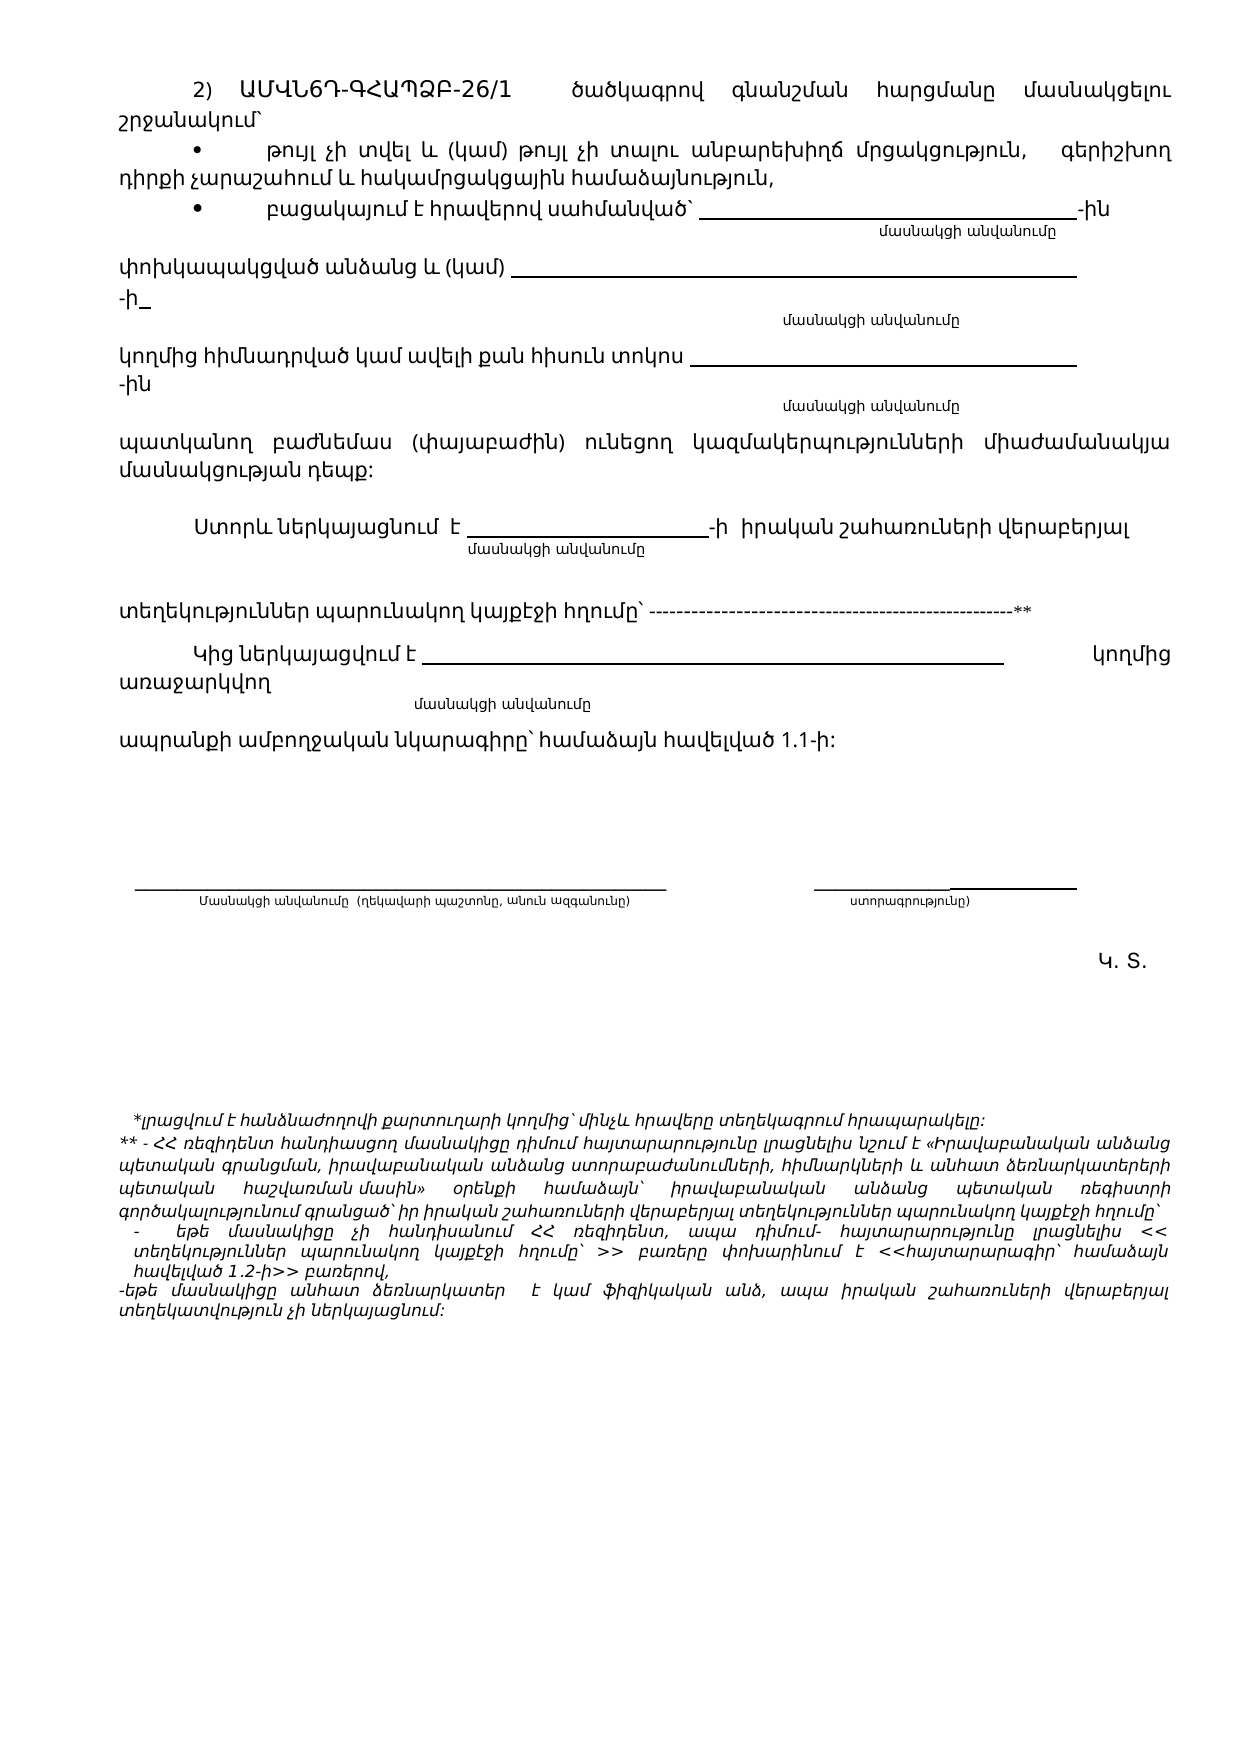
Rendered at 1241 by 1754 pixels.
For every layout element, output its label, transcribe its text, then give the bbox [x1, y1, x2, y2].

text Կից ներկայացվում է կողմից առաջարկվող [118, 639, 1171, 696]
text 2) ԱՄՎՆ6Դ-ԳՀԱՊՁԲ-26/1 ծածկագրով գնանշման հարցմանը մասնակցելու շրջանակում` [118, 75, 1171, 135]
text -եթե մասնակիցը անհատ ձեռնարկատեր է կամ ֆիզիկական անձ, ապա իրական շահառուների վերաբերյալ տեղեկատվություն չի ներկայացնում: [118, 1281, 1171, 1320]
text պատկանող բաժնեմաս (փայաբաժին) ունեցող կազմակերպությունների միաժամանակյա մասնակցության դեպք: [118, 427, 1171, 484]
text ** - ՀՀ ռեզիդենտ հանդիասցող մասնակիցը դիմում հայտարարությունը լրացնելիս նշում է «Իրավաբանական անձանց պետական գրանցման, իրավաբանական անձանց ստորաբաժանումների, հիմնարկների և անհատ ձեռնարկատերերի պետական հաշվառման մասին» օրենքի համաձայն՝ իրավաբանական անձանց պետական ռեգիստրի գործակալությունում գրանցած՝ իր իրական շահառուների վերաբերյալ տեղեկություններ պարունակող կայքէջի հղումը՝ [118, 1131, 1171, 1222]
text Ստորև ներկայացնում է -ի իրական շահառուների վերաբերյալ [193, 512, 1171, 541]
text տեղեկություններ պարունակող կայքէջի հղումը՝ ----------------------------------------------------** [118, 596, 1171, 625]
text մասնակցի անվանումը [118, 223, 1171, 252]
list թույլ չի տվել և (կամ) թույլ չի տալու անբարեխիղճ մրցակցություն, գերիշխող դիրքի չարաշահում և հակամրցակցային համաձայնություն, [118, 135, 1171, 192]
list բացակայում է հրավերով սահմանված` -ին [118, 192, 1171, 223]
text ապրանքի ամբողջական նկարագիրը՝ համաձայն հավելված 1.1-ի: [118, 725, 1171, 753]
text փոխկապակցված անձանց և (կամ) -ի [118, 252, 1171, 312]
text Կ. Տ. [118, 949, 1171, 973]
text - եթե մասնակիցը չի հանդիսանում ՀՀ ռեզիդենտ, ապա դիմում- հայտարարությունը լրացնելիս << տեղեկություններ պարունակող կայքէջի հղումը՝ >> բառերը փոխարինում է <<հայտարարագիր՝ համաձայն հավելված 1․2-ի>> բառերով, [133, 1222, 1171, 1281]
text մասնակցի անվանումը [118, 541, 1171, 570]
text *լրացվում է հանձնաժողովի քարտուղարի կողմից` մինչև հրավերը տեղեկագրում հրապարակելը: [118, 1109, 1171, 1131]
text մասնակցի անվանումը [118, 312, 1171, 341]
text մասնակցի անվանումը [118, 398, 1171, 427]
text ___________________________________________________ _____________ Մասնակցի անվանումը (ղեկավարի պաշտոնը, անուն ազգանունը) ստորագրությունը) [118, 867, 1171, 920]
text կողմից հիմնադրված կամ ավելի քան հիսուն տոկոս -ին [118, 341, 1171, 398]
text մասնակցի անվանումը [118, 696, 1171, 725]
